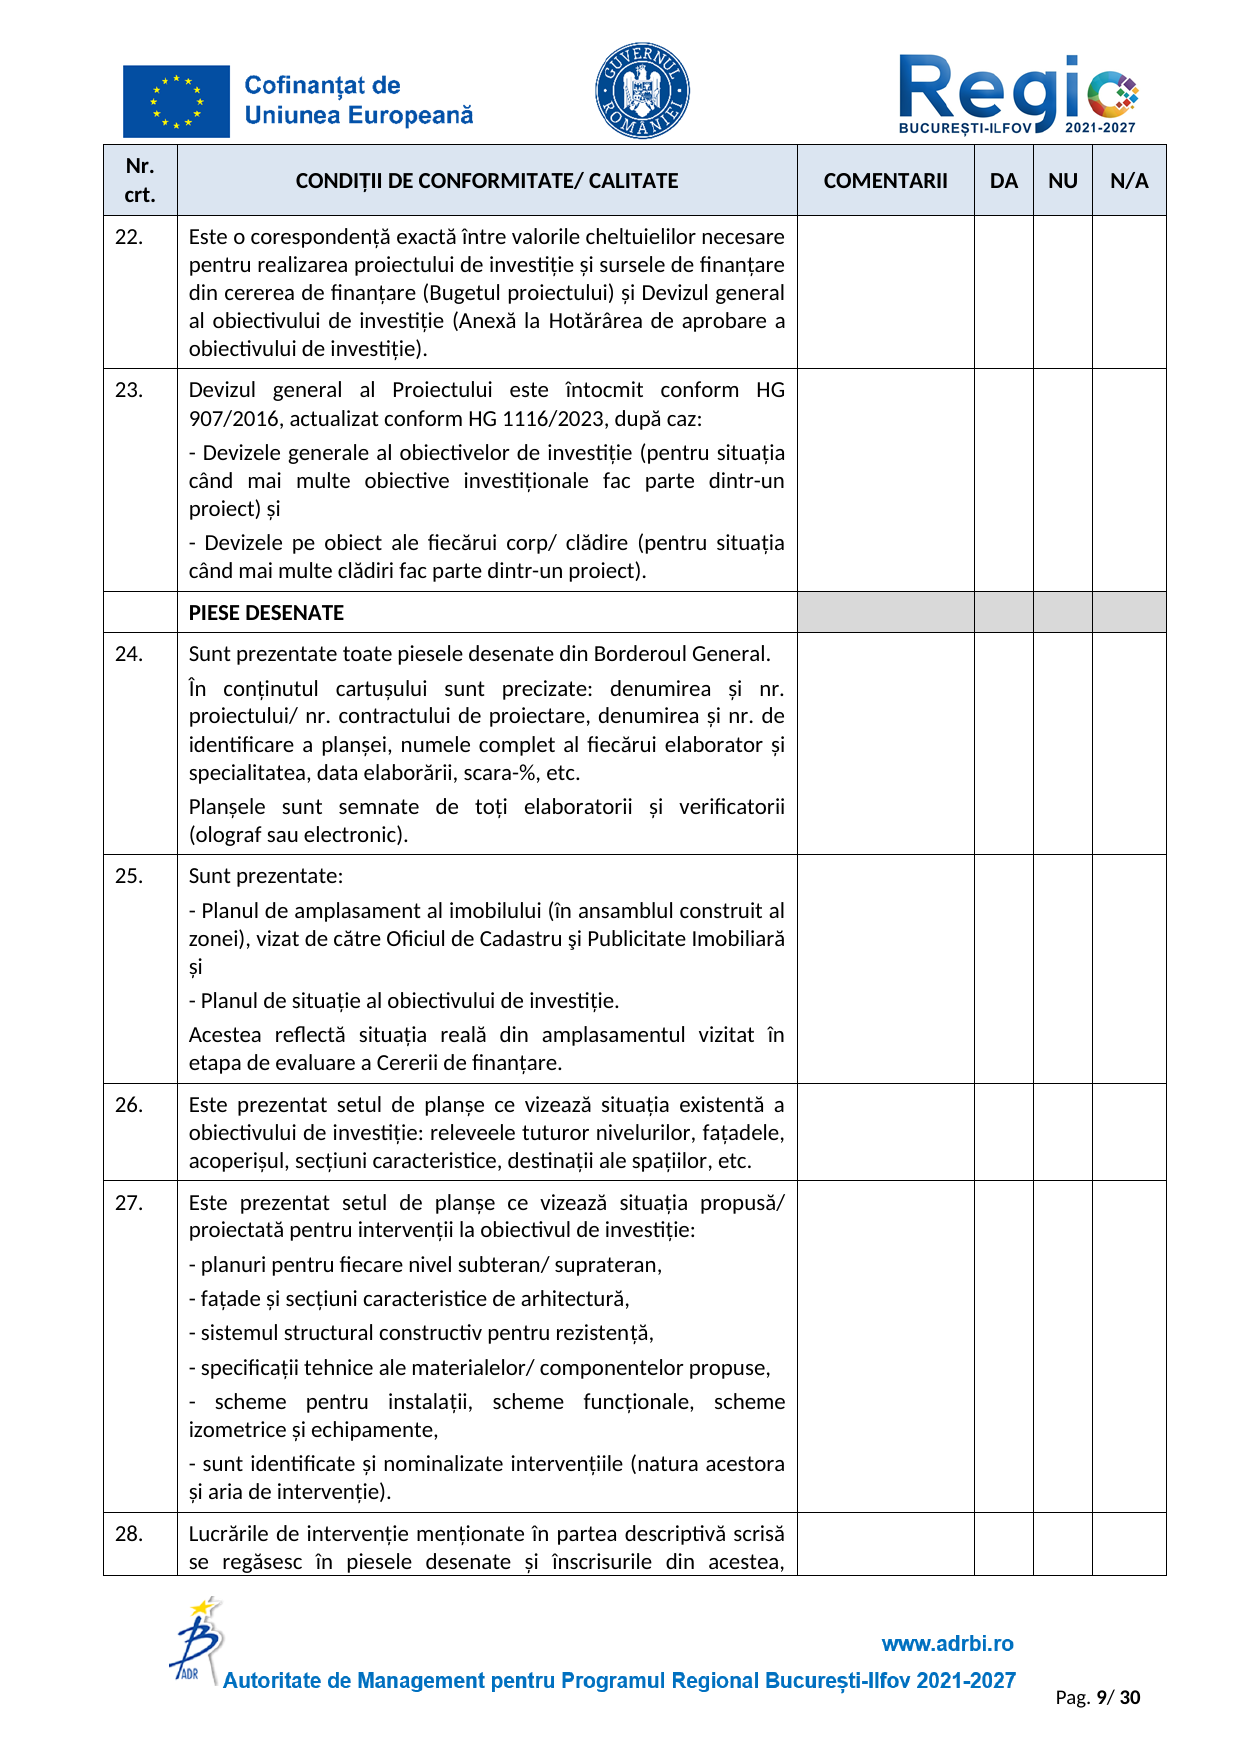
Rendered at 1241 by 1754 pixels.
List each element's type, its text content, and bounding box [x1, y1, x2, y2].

table_cell [975, 1513, 1033, 1575]
table_cell [1093, 592, 1166, 632]
table_header N/A [1093, 145, 1166, 215]
table_cell [1034, 1181, 1092, 1512]
table_header NU [1034, 145, 1092, 215]
table_cell [798, 855, 974, 1083]
table_cell [798, 633, 974, 854]
table_cell [104, 855, 177, 1083]
table_cell [975, 1181, 1033, 1512]
table_cell [798, 216, 974, 368]
table_cell [975, 633, 1033, 854]
table_cell [1093, 369, 1166, 591]
table_cell [975, 855, 1033, 1083]
table_header CONDIȚII DE CONFORMITATE/ CALITATE [178, 145, 797, 215]
table_cell [798, 369, 974, 591]
table_header Nr. crt. [104, 145, 177, 215]
table_cell Devizul general al Proiectului este întocmit conform HG 907/2016, actualizat conform HG 1116/2023, după caz: - Devizele generale al obiectivelor de investiție (pentru situația când mai multe obiective investiționale fac parte dintr-un proiect) și - Devizele pe obiect ale fiecărui corp/ clădire (pentru situația când mai multe clădiri fac parte dintr-un proiect). [178, 369, 797, 591]
table_cell [1093, 1084, 1166, 1180]
table_cell [1034, 592, 1092, 632]
table_cell [798, 1181, 974, 1512]
table_cell [1034, 369, 1092, 591]
table_cell [798, 1513, 974, 1575]
table_cell [798, 1084, 974, 1180]
table_cell [798, 592, 974, 632]
table_cell [975, 592, 1033, 632]
table_cell [975, 216, 1033, 368]
table_cell [1034, 1084, 1092, 1180]
table_cell [1093, 216, 1166, 368]
table_cell [1093, 1181, 1166, 1512]
table_header DA [975, 145, 1033, 215]
table_cell [1093, 855, 1166, 1083]
table_cell Sunt prezentate: - Planul de amplasament al imobilului (în ansamblul construit al zonei), vizat de către Oficiul de Cadastru şi Publicitate Imobiliară și - Planul de situație al obiectivului de investiție. Acestea reflectă situația reală din amplasamentul vizitat în etapa de evaluare a Cererii de finanțare. [178, 855, 797, 1083]
table_cell [104, 1513, 177, 1575]
table_cell Este o corespondență exactă între valorile cheltuielilor necesare pentru realizarea proiectului de investiție și sursele de finanțare din cererea de finanțare (Bugetul proiectului) și Devizul general al obiectivului de investiție (Anexă la Hotărârea de aprobare a obiectivului de investiție). [178, 216, 797, 368]
table_cell [104, 216, 177, 368]
table_cell [975, 1084, 1033, 1180]
picture [118, 41, 1141, 144]
table_cell [104, 369, 177, 591]
table_cell [1034, 216, 1092, 368]
table_cell [1034, 633, 1092, 854]
table_cell [104, 1181, 177, 1512]
table_header COMENTARII [798, 145, 974, 215]
table_cell [975, 369, 1033, 591]
table_cell [1093, 633, 1166, 854]
table_cell [1034, 1513, 1092, 1575]
table_cell [104, 592, 177, 632]
table_cell Este prezentat setul de planșe ce vizează situația existentă a obiectivului de investiție: releveele tuturor nivelurilor, fațadele, acoperișul, secțiuni caracteristice, destinații ale spațiilor, etc. [178, 1084, 797, 1180]
table_cell [1034, 855, 1092, 1083]
table_cell [104, 633, 177, 854]
table_cell Sunt prezentate toate piesele desenate din Borderoul General. În conținutul cartușului sunt precizate: denumirea și nr. proiectului/ nr. contractului de proiectare, denumirea și nr. de identificare a planșei, numele complet al fiecărui elaborator și specialitatea, data elaborării, scara-%, etc. Planșele sunt semnate de toți elaboratorii și verificatorii (olograf sau electronic). [178, 633, 797, 854]
table_cell [1093, 1513, 1166, 1575]
table_cell [104, 1084, 177, 1180]
table_cell PIESE DESENATE [178, 592, 797, 632]
picture [129, 1593, 1056, 1705]
table_cell Este prezentat setul de planșe ce vizează situația propusă/ proiectată pentru intervenții la obiectivul de investiție: - planuri pentru fiecare nivel subteran/ suprateran, - faţade şi secţiuni caracteristice de arhitectură, - sistemul structural constructiv pentru rezistenţă, - specificații tehnice ale materialelor/ componentelor propuse, - scheme pentru instalaţii, scheme funcţionale, scheme izometrice și echipamente, - sunt identificate și nominalizate intervențiile (natura acestora și aria de intervenție). [178, 1181, 797, 1512]
